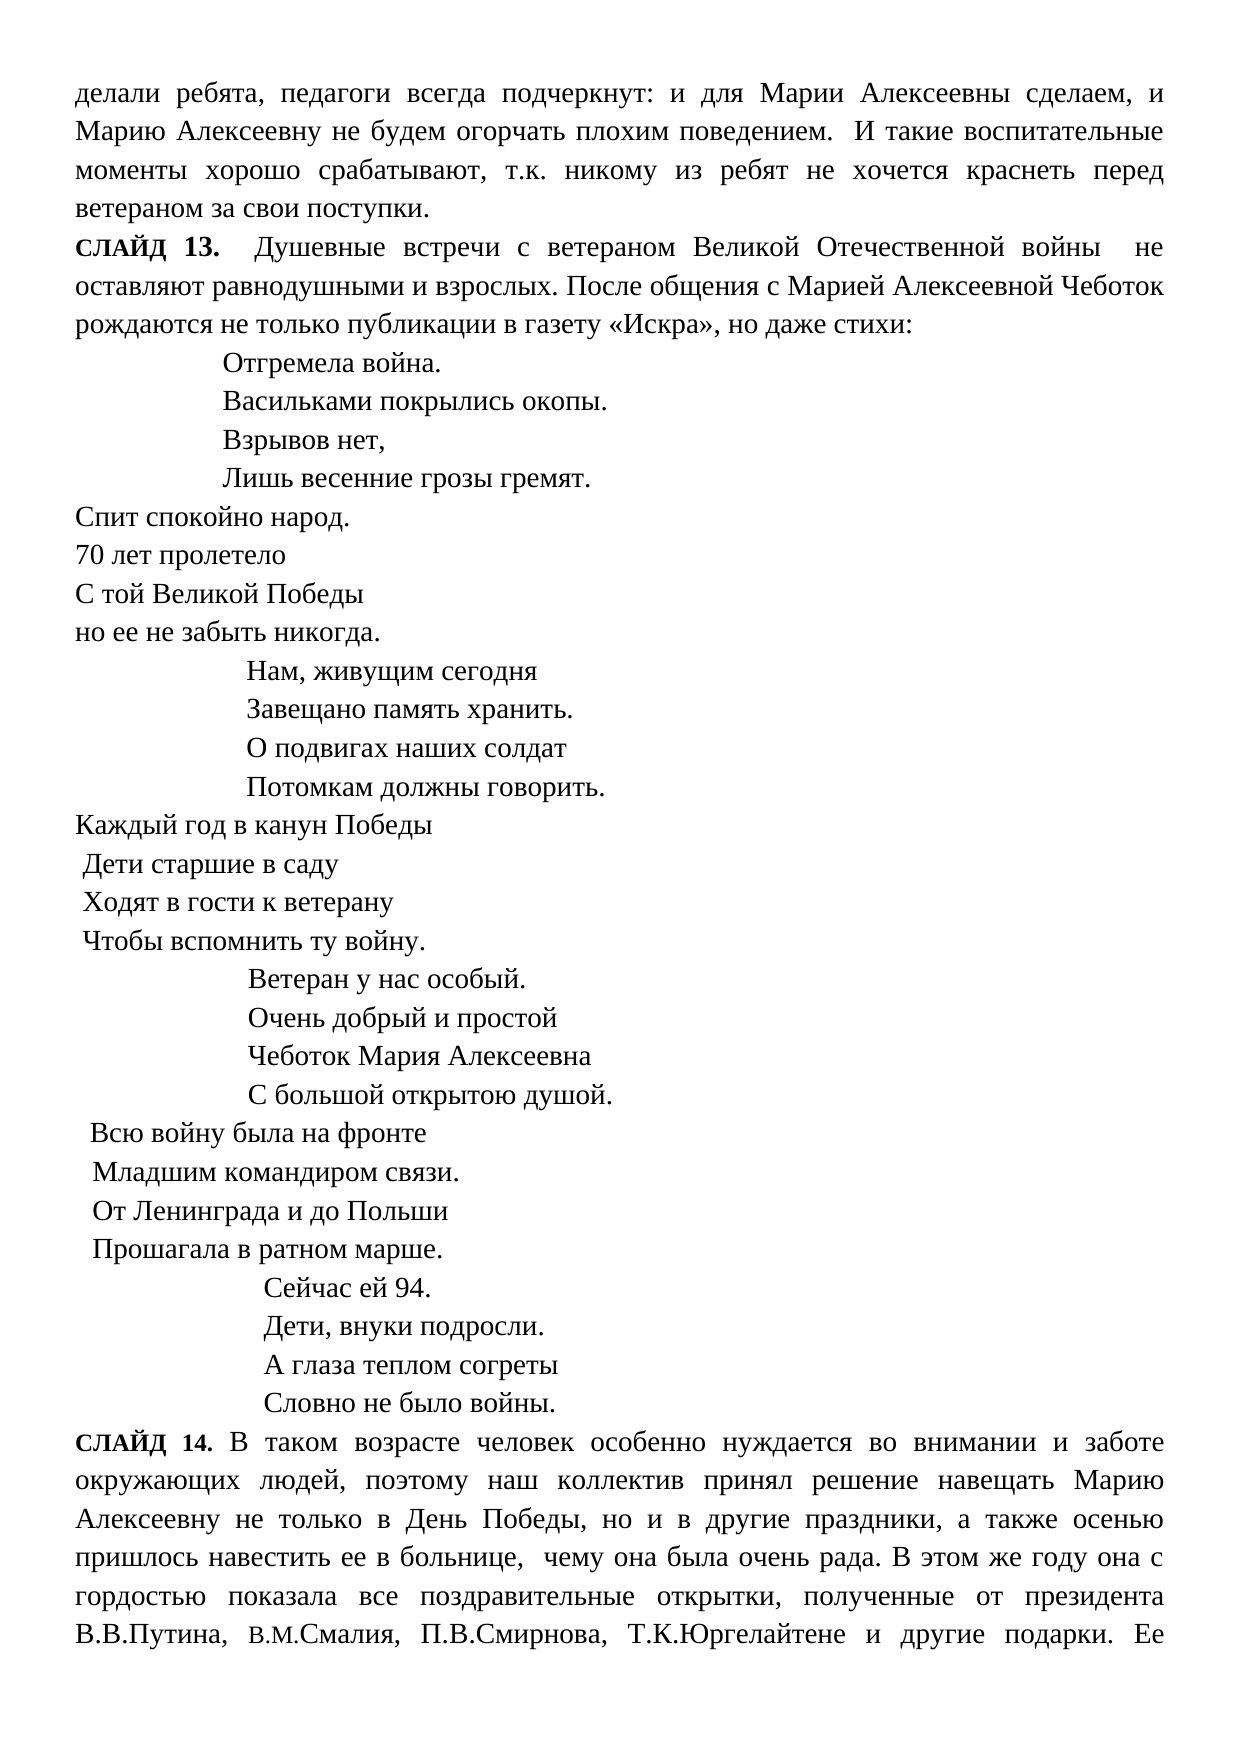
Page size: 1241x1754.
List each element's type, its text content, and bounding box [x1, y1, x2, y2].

text Младшим командиром связи. [34, 1154, 1183, 1188]
text С большой открытою душой. [240, 1077, 1165, 1111]
text Завещано память хранить. [246, 692, 1165, 725]
text А глаза теплом согреты [205, 1347, 1165, 1380]
text О подвигах наших солдат [246, 730, 1165, 764]
text От Ленинграда и до Польши [34, 1193, 1183, 1226]
text Васильками покрылись окопы. [222, 383, 1165, 417]
text Чтобы вспомнить ту войну. [75, 923, 1165, 956]
text Словно не было войны. [205, 1385, 1165, 1419]
text Дети, внуки подросли. [205, 1308, 1165, 1342]
text Всю войну была на фронте [75, 1116, 1165, 1149]
text Каждый год в канун Победы [75, 807, 1165, 841]
text Дети старшие в саду [75, 846, 1165, 879]
text Сейчас ей 94. [205, 1270, 1165, 1303]
text С той Великой Победы [75, 576, 1165, 609]
text Спит спокойно народ. [75, 499, 1165, 532]
text СЛАЙД 13. Душевные встречи с ветераном Великой Отечественной войны не оставляют равнодушными и взрослых. После общения с Марией Алексеевной Чеботок рождаются не только публикации в газету «Искра», но даже стихи: [75, 229, 1165, 340]
text Нам, живущим сегодня [246, 653, 1165, 687]
text но ее не забыть никогда. [75, 614, 1165, 648]
text Ходят в гости к ветерану [75, 884, 1165, 918]
text 70 лет пролетело [75, 537, 1165, 571]
text Взрывов нет, [222, 422, 1165, 455]
text Очень добрый и простой [240, 1000, 1165, 1033]
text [75, 75, 1165, 224]
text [75, 1424, 1165, 1650]
text Потомкам должны говорить. [246, 769, 1165, 802]
text Чеботок Мария Алексеевна [240, 1038, 1165, 1072]
text Прошагала в ратном марше. [34, 1231, 1183, 1265]
text Отгремела война. [222, 345, 1165, 378]
text Лишь весенние грозы гремят. [222, 460, 1165, 494]
text Ветеран у нас особый. [240, 961, 1165, 995]
